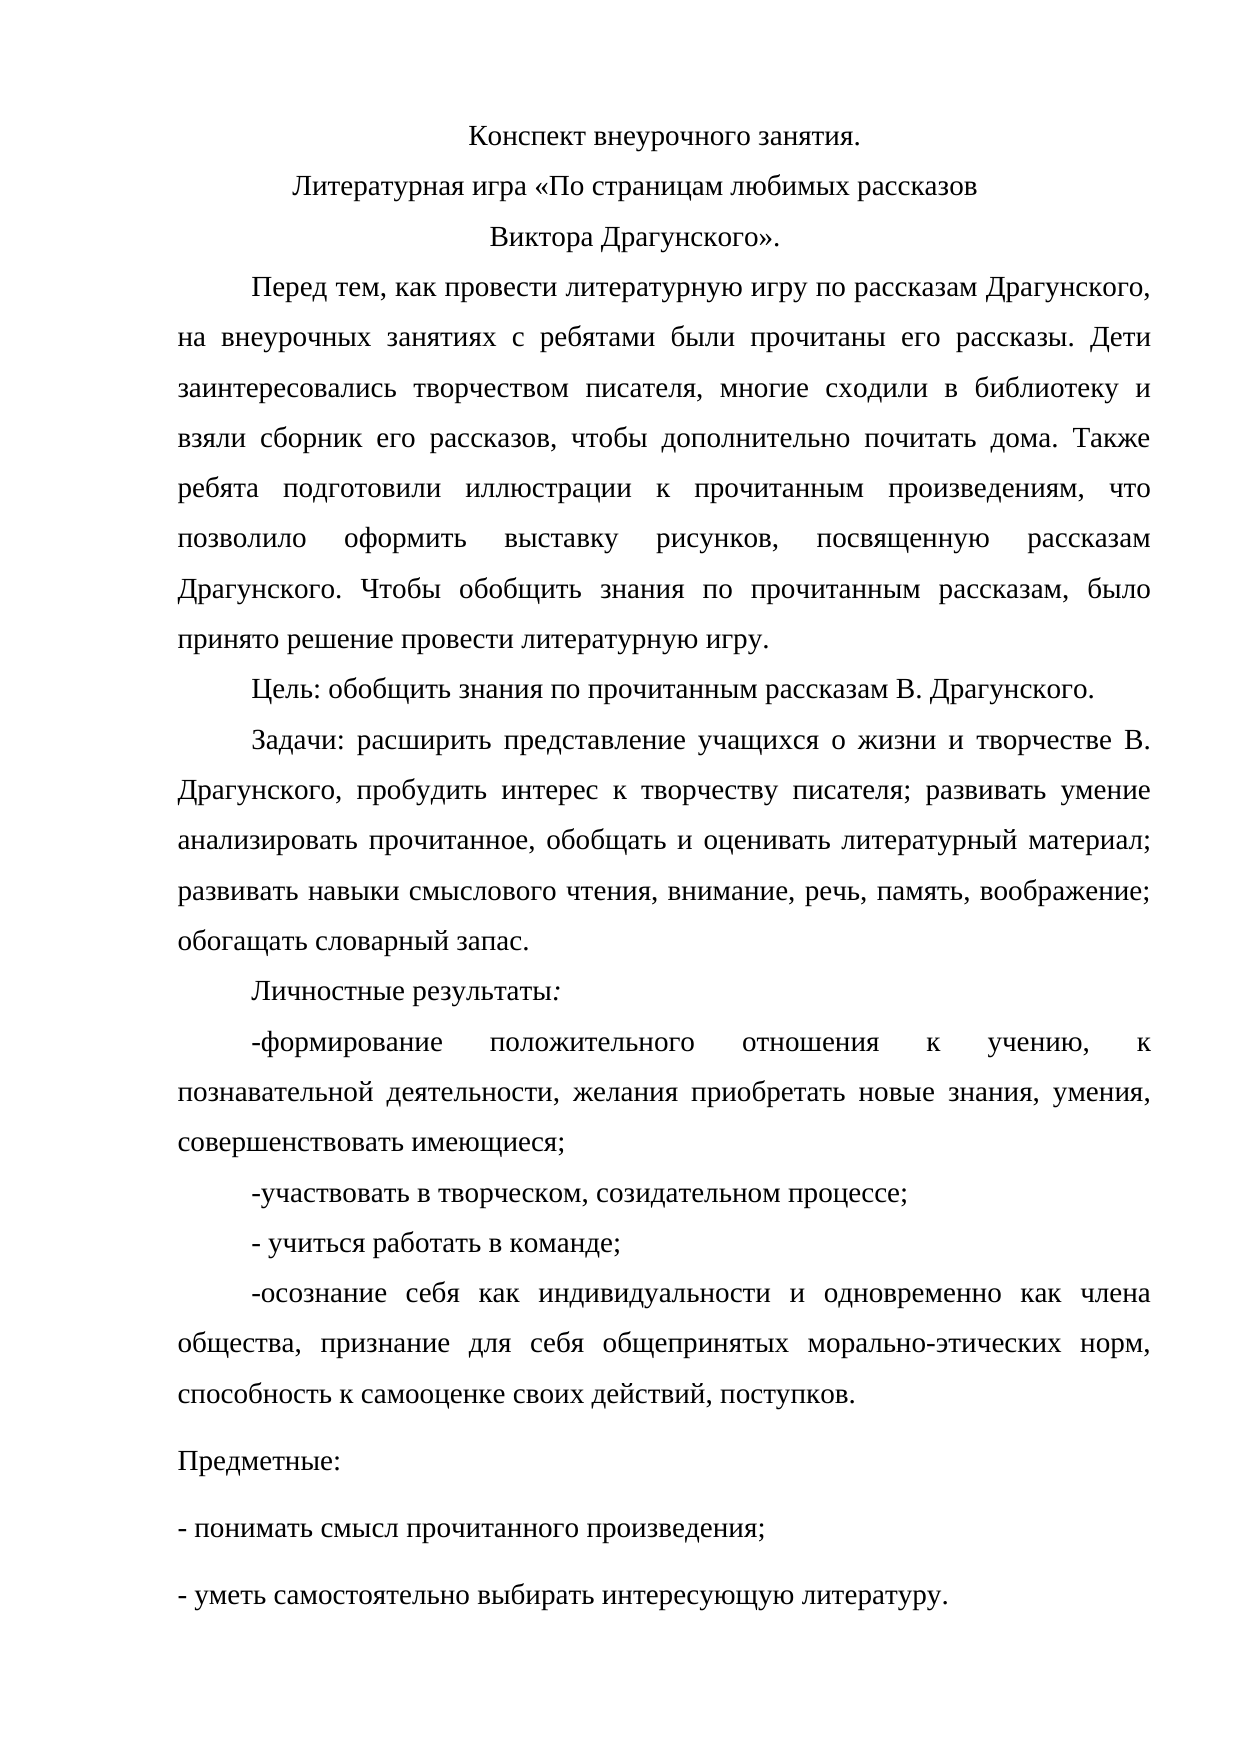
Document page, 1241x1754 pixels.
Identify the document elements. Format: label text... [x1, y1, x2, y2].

text - понимать смысл прочитанного произведения; [177, 1510, 1152, 1543]
text -осознание себя как индивидуальности и одновременно как члена общества, признание для себя общепринятых морально-этических норм, способность к самооценке своих действий, поступков. [177, 1275, 1152, 1409]
text Перед тем, как провести литературную игру по рассказам Драгунского, на внеурочных занятиях с ребятами были прочитаны его рассказы. Дети заинтересовались творчеством писателя, многие сходили в библиотеку и взяли сборник его рассказов, чтобы дополнительно почитать дома. Также ребята подготовили иллюстрации к прочитанным произведениям, что позволило оформить выставку рисунков, посвященную рассказам Драгунского. Чтобы обобщить знания по прочитанным рассказам, было принято решение провести литературную игру. [177, 269, 1152, 655]
text Задачи: расширить представление учащихся о жизни и творчестве В. Драгунского, пробудить интерес к творчеству писателя; развивать умение анализировать прочитанное, обобщать и оценивать литературный материал; развивать навыки смыслового чтения, внимание, речь, память, воображение; обогащать словарный запас. [177, 722, 1152, 957]
text Конспект внеурочного занятия. [177, 118, 1152, 152]
text -формирование положительного отношения к учению, к познавательной деятельности, желания приобретать новые знания, умения, совершенствовать имеющиеся; [177, 1024, 1152, 1158]
text - учиться работать в команде; [177, 1225, 1152, 1258]
text Цель: обобщить знания по прочитанным рассказам В. Драгунского. [177, 672, 1152, 705]
text Виктора Драгунского». [118, 219, 1152, 252]
text - уметь самостоятельно выбирать интересующую литературу. [177, 1577, 1152, 1610]
text Предметные: [177, 1443, 1152, 1476]
text Литературная игра «По страницам любимых рассказов [118, 168, 1152, 202]
text -участвовать в творческом, созидательном процессе; [177, 1175, 1152, 1208]
text Личностные результаты: [177, 973, 1152, 1007]
